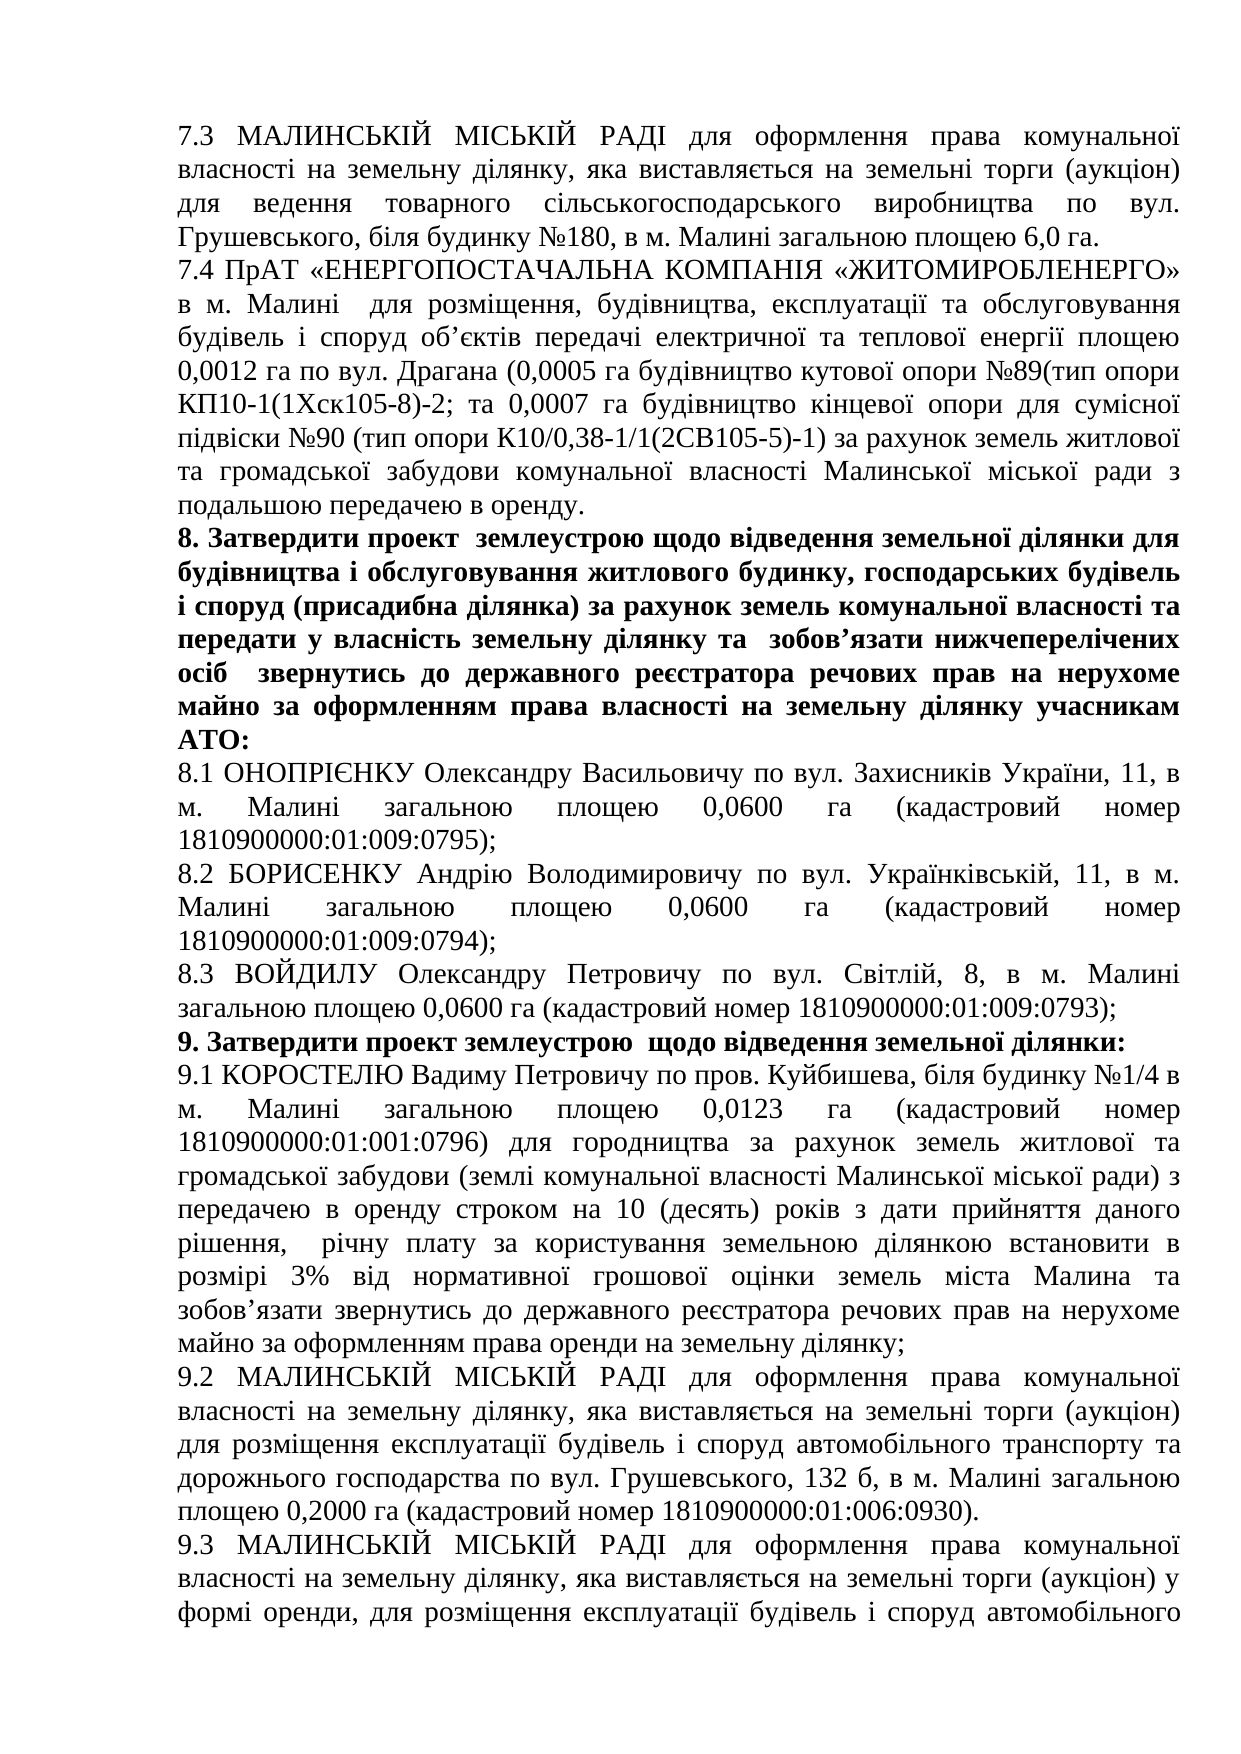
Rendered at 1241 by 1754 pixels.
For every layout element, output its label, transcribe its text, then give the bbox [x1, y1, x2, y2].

text 9.2 МАЛИНСЬКІЙ МІСЬКІЙ РАДІ для оформлення права комунальної власності на земельну ділянку, яка виставляється на земельні торги (аукціон) для розміщення експлуатації будівель і споруд автомобільного транспорту та дорожнього господарства по вул. Грушевського, 132 б, в м. Малині загальною площею 0,2000 га (кадастровий номер 1810900000:01:006:0930). [177, 1359, 1181, 1527]
text 8. Затвердити проект землеустрою щодо відведення земельної ділянки для будівництва і обслуговування житлового будинку, господарських будівель і споруд (присадибна ділянка) за рахунок земель комунальної власності та передати у власність земельну ділянку та зобов’язати нижчеперелічених осіб звернутись до державного реєстратора речових прав на нерухоме майно за оформленням права власності на земельну ділянку учасникам АТО: [177, 521, 1181, 755]
text 9. Затвердити проект землеустрою щодо відведення земельної ділянки: [177, 1024, 1181, 1057]
text 7.4 ПрАТ «ЕНЕРГОПОСТАЧАЛЬНА КОМПАНІЯ «ЖИТОМИРОБЛЕНЕРГО» в м. Малині для розміщення, будівництва, експлуатації та обслуговування будівель і споруд об’єктів передачі електричної та теплової енергії площею 0,0012 га по вул. Драгана (0,0005 га будівництво кутової опори №89(тип опори КП10-1(1Хск105-8)-2; та 0,0007 га будівництво кінцевої опори для сумісної підвіски №90 (тип опори К10/0,38-1/1(2СВ105-5)-1) за рахунок земель житлової та громадської забудови комунальної власності Малинської міської ради з подальшою передачею в оренду. [177, 252, 1181, 521]
text 9.1 КОРОСТЕЛЮ Вадиму Петровичу по пров. Куйбишева, біля будинку №1/4 в м. Малині загальною площею 0,0123 га (кадастровий номер 1810900000:01:001:0796) для городництва за рахунок земель житлової та громадської забудови (землі комунальної власності Малинської міської ради) з передачею в оренду строком на 10 (десять) років з дати прийняття даного рішення, річну плату за користування земельною ділянкою встановити в розмірі 3% від нормативної грошової оцінки земель міста Малина та зобов’язати звернутись до державного реєстратора речових прав на нерухоме майно за оформленням права оренди на земельну ділянку; [177, 1057, 1181, 1359]
text 8.3 ВОЙДИЛУ Олександру Петровичу по вул. Світлій, 8, в м. Малині загальною площею 0,0600 га (кадастровий номер 1810900000:01:009:0793); [177, 957, 1181, 1024]
text 8.1 ОНОПРІЄНКУ Олександру Васильовичу по вул. Захисників України, 11, в м. Малині загальною площею 0,0600 га (кадастровий номер 1810900000:01:009:0795); [177, 755, 1181, 856]
text 7.3 МАЛИНСЬКІЙ МІСЬКІЙ РАДІ для оформлення права комунальної власності на земельну ділянку, яка виставляється на земельні торги (аукціон) для ведення товарного сільськогосподарського виробництва по вул. Грушевського, біля будинку №180, в м. Малині загальною площею 6,0 га. [177, 118, 1181, 252]
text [177, 1527, 1181, 1627]
text 8.2 БОРИСЕНКУ Андрію Володимировичу по вул. Українківській, 11, в м. Малині загальною площею 0,0600 га (кадастровий номер 1810900000:01:009:0794); [177, 856, 1181, 957]
